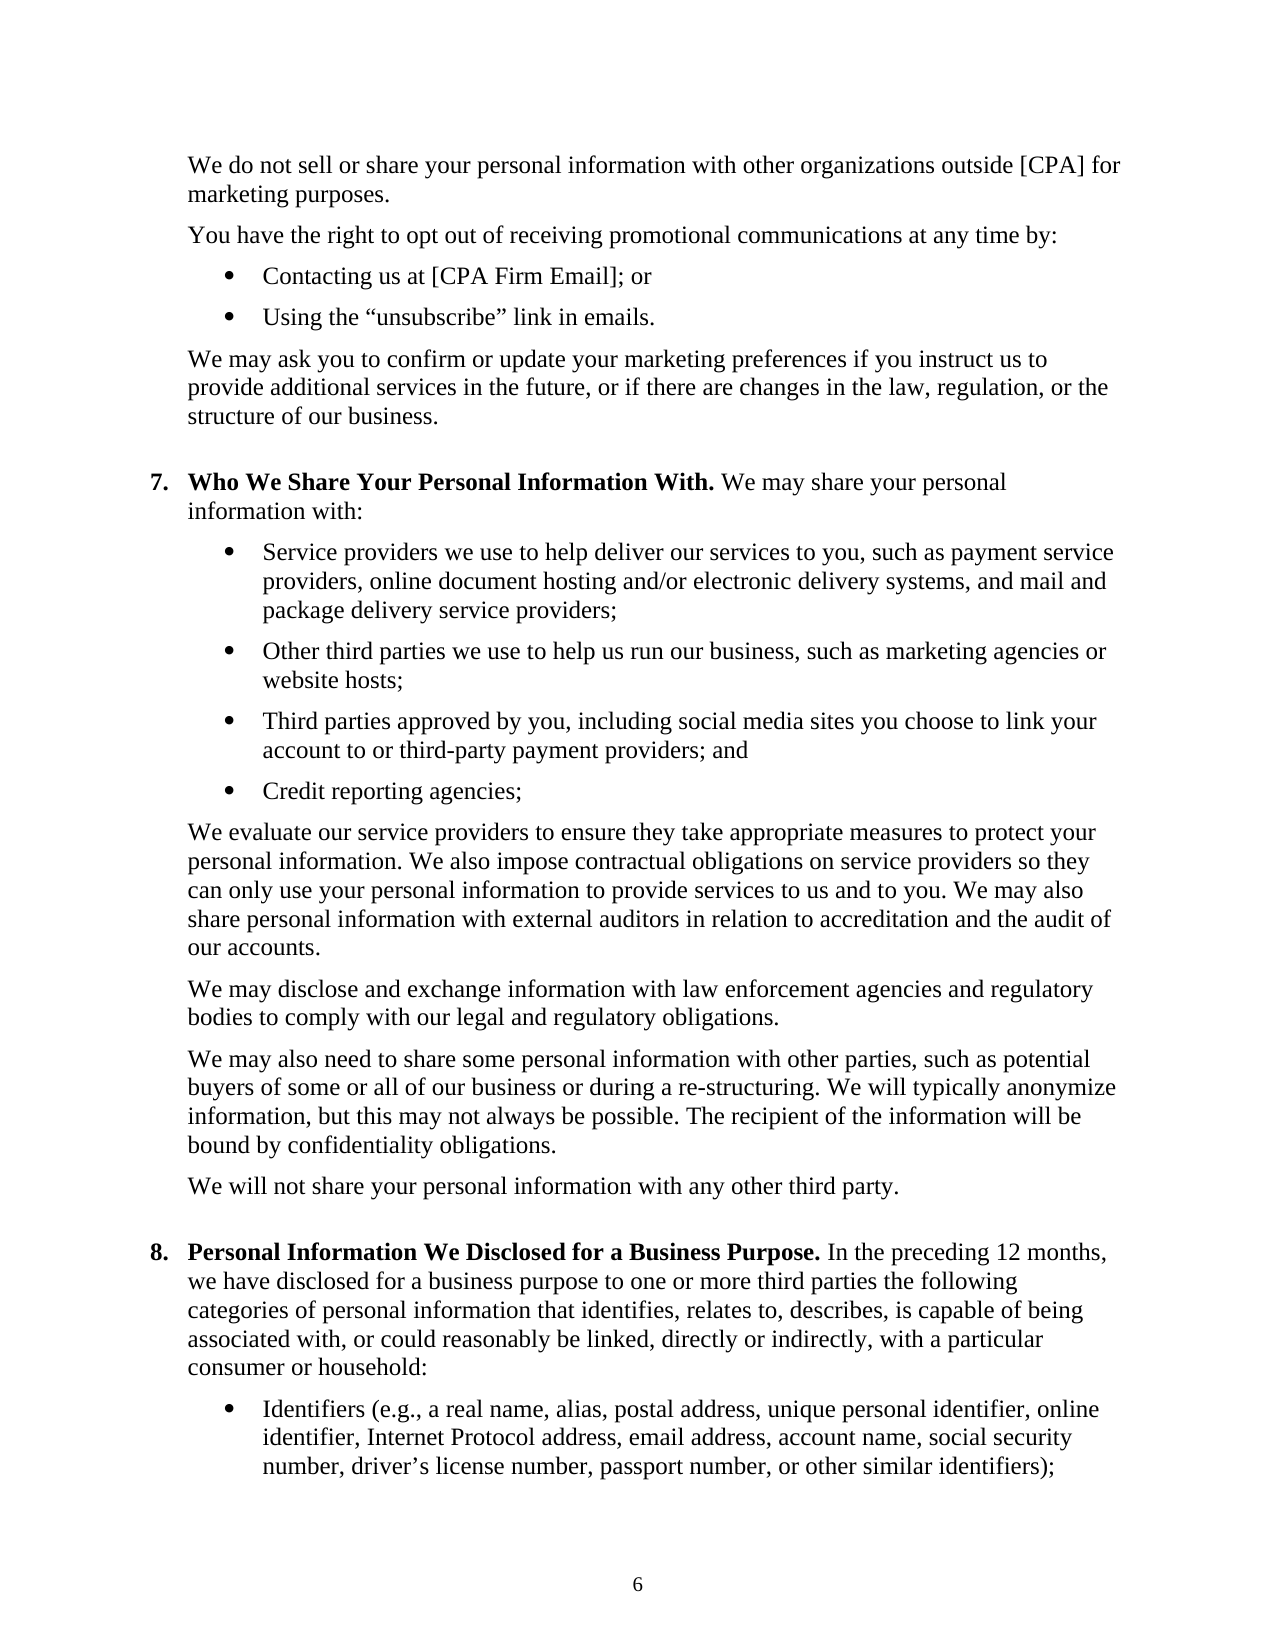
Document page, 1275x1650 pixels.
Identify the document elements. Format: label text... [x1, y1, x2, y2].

list Other third parties we use to help us run our business, such as marketing agencies or website hosts; [225, 636, 1125, 694]
list Credit reporting agencies; [225, 776, 1125, 805]
list Contacting us at [CPA Firm Email]; or [225, 261, 1125, 290]
list Third parties approved by you, including social media sites you choose to link your account to or third-party payment providers; and [225, 706, 1125, 764]
text We do not sell or share your personal information with other organizations outside [CPA] for marketing purposes. [187, 150, 1125, 207]
text We evaluate our service providers to ensure they take appropriate measures to protect your personal information. We also impose contractual obligations on service providers so they can only use your personal information to provide services to us and to you. We may also share personal information with external auditors in relation to accreditation and the audit of our accounts. [187, 817, 1125, 961]
text We will not share your personal information with any other third party. [187, 1171, 1125, 1200]
text We may also need to share some personal information with other parties, such as potential buyers of some or all of our business or during a re-structuring. We will typically anonymize information, but this may not always be possible. The recipient of the information will be bound by confidentiality obligations. [187, 1044, 1125, 1159]
text You have the right to opt out of receiving promotional communications at any time by: [187, 220, 1125, 249]
list Service providers we use to help deliver our services to you, such as payment service providers, online document hosting and/or electronic delivery systems, and mail and package delivery service providers; [225, 537, 1125, 624]
list Using the “unsubscribe” link in emails. [225, 302, 1125, 331]
list Identifiers (e.g., a real name, alias, postal address, unique personal identifier, online identifier, Internet Protocol address, email address, account name, social security number, driver’s license number, passport number, or other similar identifiers); [225, 1394, 1125, 1480]
text We may disclose and exchange information with law enforcement agencies and regulatory bodies to comply with our legal and regulatory obligations. [187, 974, 1125, 1031]
list Personal Information We Disclosed for a Business Purpose. In the preceding 12 months, we have disclosed for a business purpose to one or more third parties the following categories of personal information that identifies, relates to, describes, is capable of being associated with, or could reasonably be linked, directly or indirectly, with a particular consumer or household: [150, 1237, 1125, 1381]
list Who We Share Your Personal Information With. We may share your personal information with: [150, 467, 1125, 525]
text We may ask you to confirm or update your marketing preferences if you instruct us to provide additional services in the future, or if there are changes in the law, regulation, or the structure of our business. [187, 344, 1125, 430]
